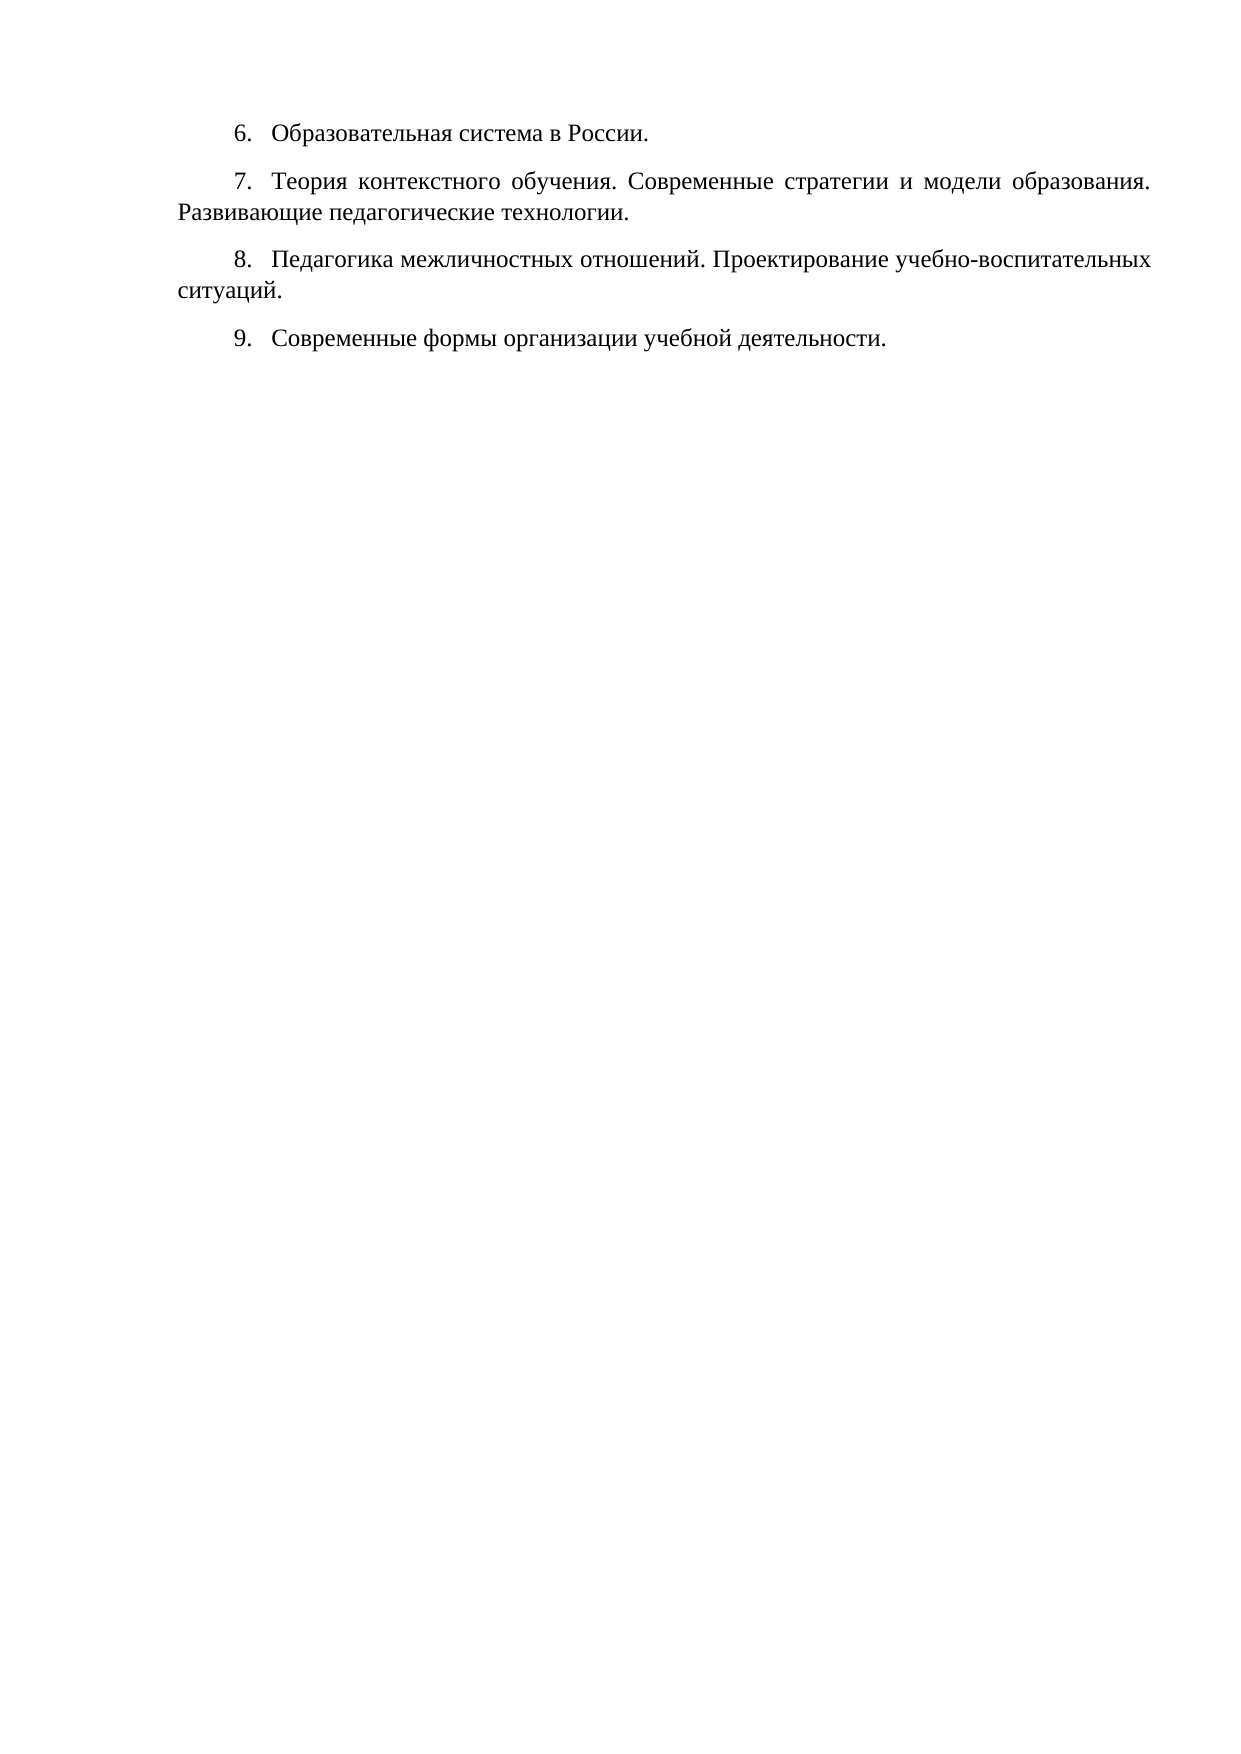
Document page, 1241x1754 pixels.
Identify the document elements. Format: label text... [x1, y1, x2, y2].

list Теория контекстного обучения. Современные стратегии и модели образования. Развивающие педагогические технологии. [177, 166, 1152, 226]
list Современные формы организации учебной деятельности. [177, 323, 1152, 352]
list Педагогика межличностных отношений. Проектирование учебно-воспитательных ситуаций. [177, 244, 1152, 304]
list Образовательная система в России. [177, 118, 1152, 147]
